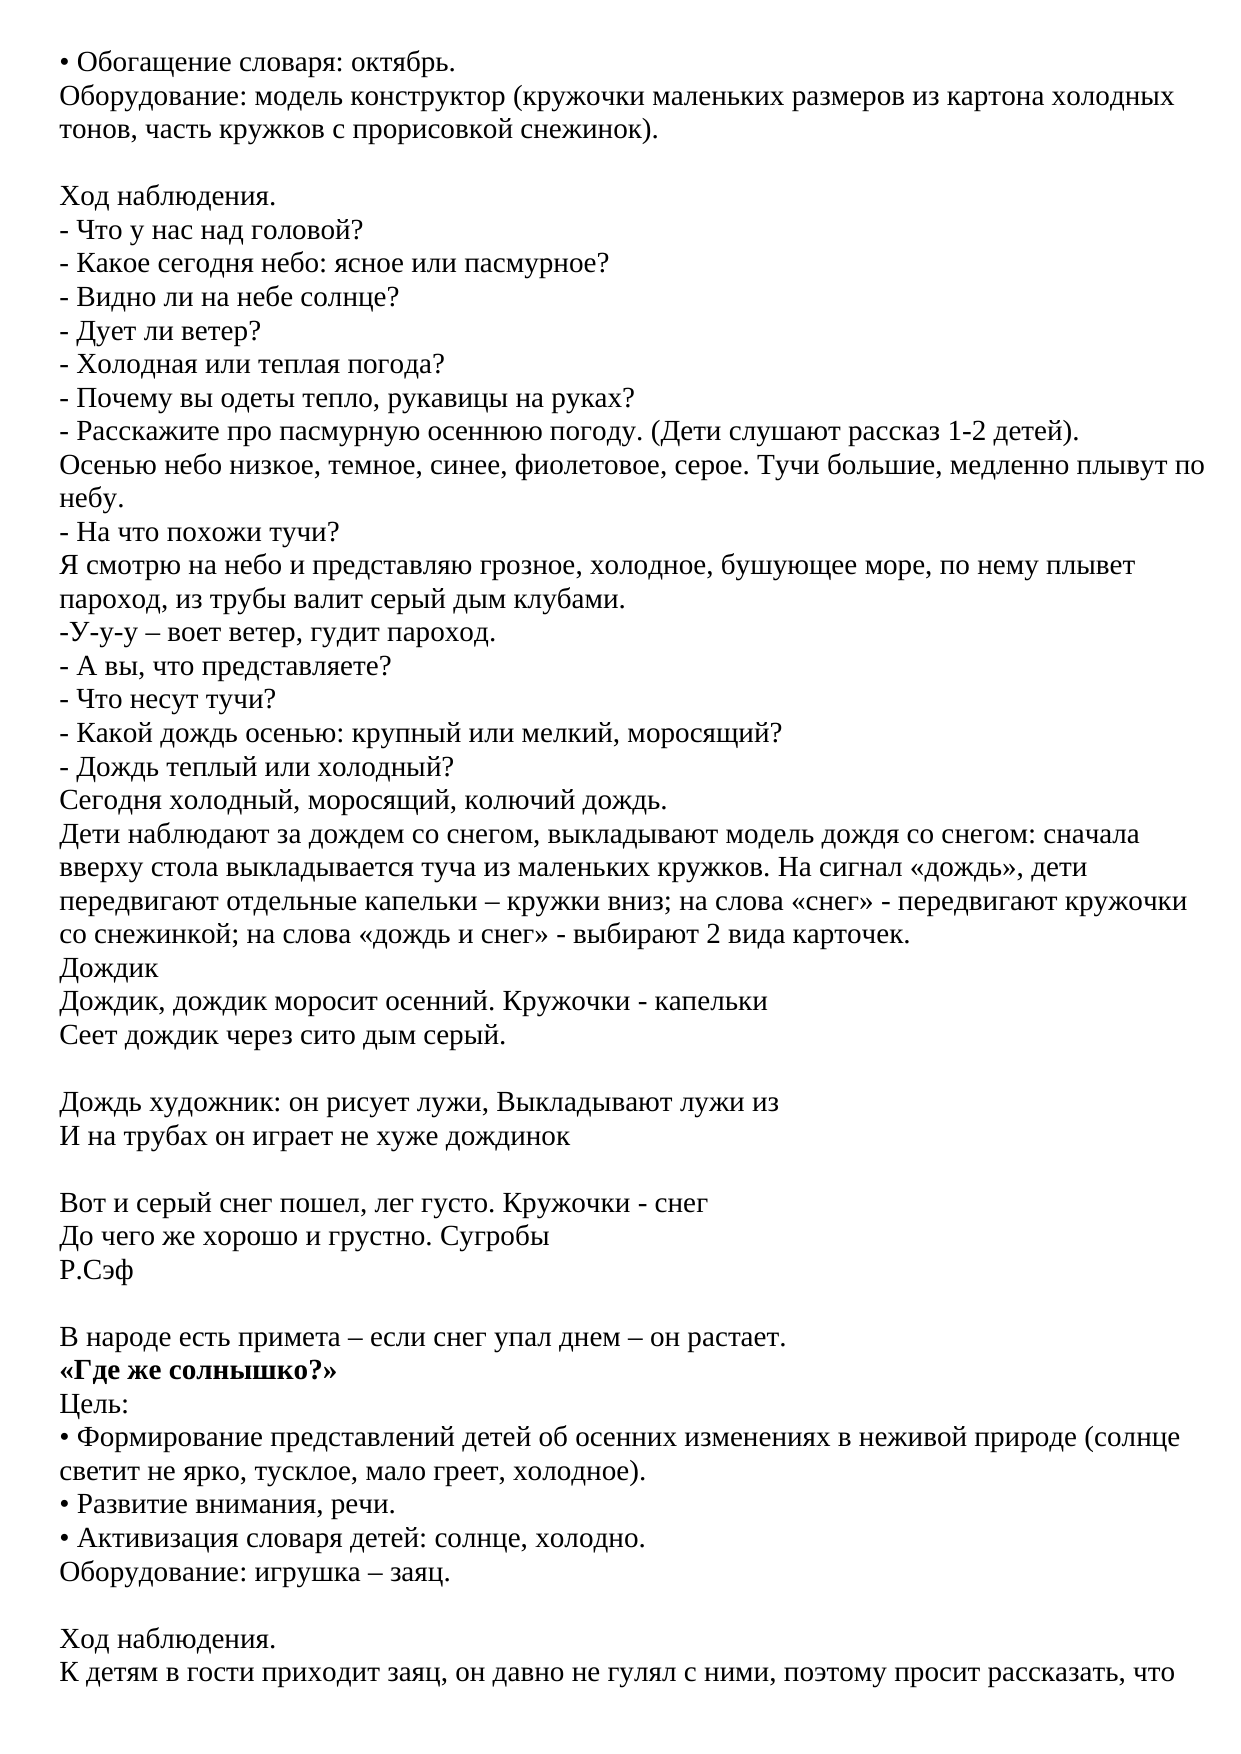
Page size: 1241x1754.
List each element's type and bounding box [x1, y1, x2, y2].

text [59, 1352, 1211, 1688]
text [59, 44, 1211, 1352]
